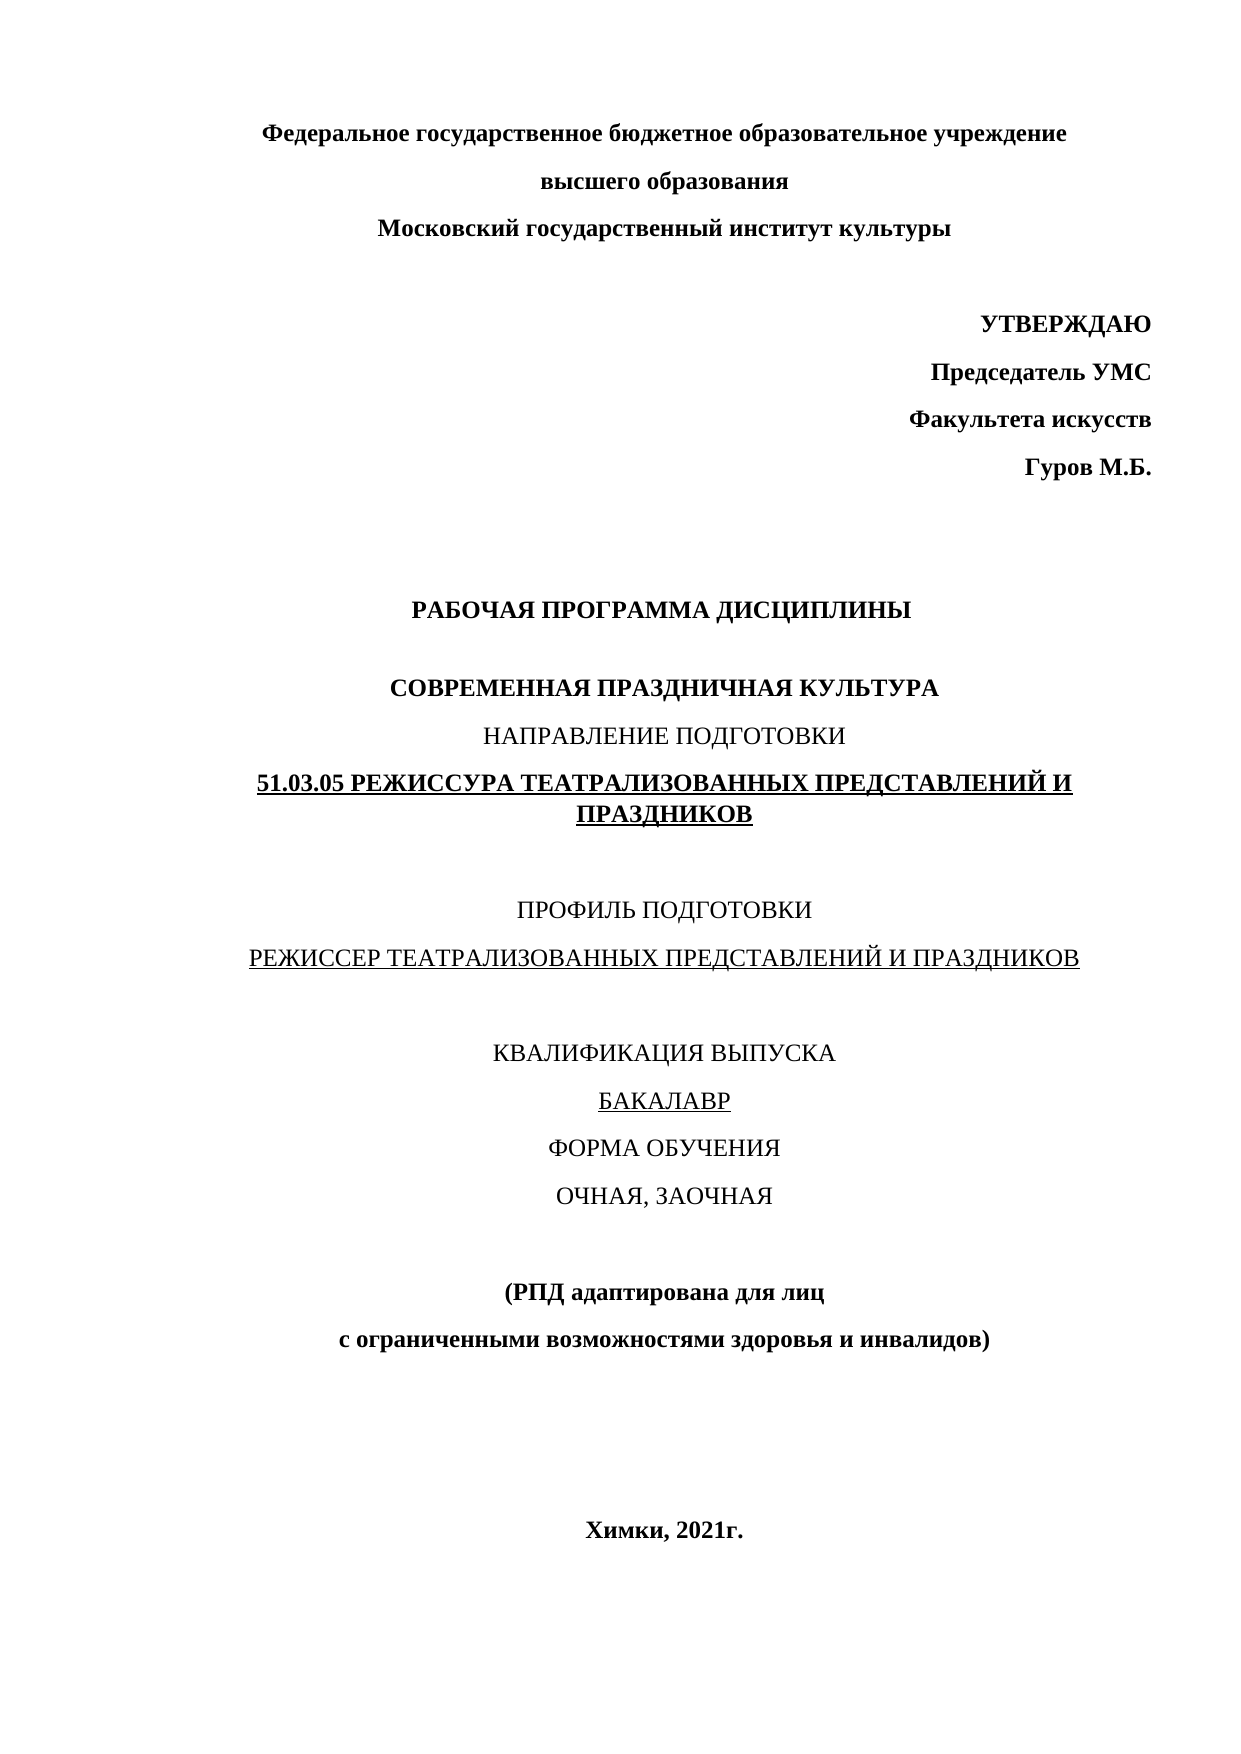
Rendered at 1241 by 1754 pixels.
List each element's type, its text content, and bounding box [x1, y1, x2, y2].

text Федеральное государственное бюджетное образовательное учреждение [177, 118, 1152, 147]
text 51.03.05 РЕЖИССУРА ТЕАТРАЛИЗОВАННЫХ ПРЕДСТАВЛЕНИЙ И ПРАЗДНИКОВ [177, 768, 1152, 828]
text с ограниченными возможностями здоровья и инвалидов) [177, 1324, 1152, 1353]
text ФОРМА ОБУЧЕНИЯ [177, 1133, 1152, 1162]
text ОЧНАЯ, ЗАОЧНАЯ [177, 1181, 1152, 1210]
text Химки, 2021г. [177, 1515, 1152, 1544]
text РЕЖИССЕР ТЕАТРАЛИЗОВАННЫХ ПРЕДСТАВЛЕНИЙ И ПРАЗДНИКОВ [177, 943, 1152, 971]
text СОВРЕМЕННАЯ ПРАЗДНИЧНАЯ КУЛЬТУРА [177, 673, 1152, 702]
text Факультета искусств [177, 404, 1152, 433]
text высшего образования [177, 166, 1152, 194]
text Московский государственный институт культуры [177, 213, 1152, 242]
text (РПД адаптирована для лиц [177, 1277, 1152, 1305]
text УТВЕРЖДАЮ [177, 309, 1152, 338]
text Председатель УМС [177, 357, 1152, 385]
text Гуров М.Б. [177, 452, 1152, 481]
text РАБОЧАЯ ПРОГРАММА ДИСЦИПЛИНЫ [177, 595, 1152, 654]
text БАКАЛАВР [177, 1086, 1152, 1114]
text КВАЛИФИКАЦИЯ ВЫПУСКА [177, 1038, 1152, 1067]
text НАПРАВЛЕНИЕ ПОДГОТОВКИ [177, 721, 1152, 749]
text ПРОФИЛЬ ПОДГОТОВКИ [177, 895, 1152, 924]
